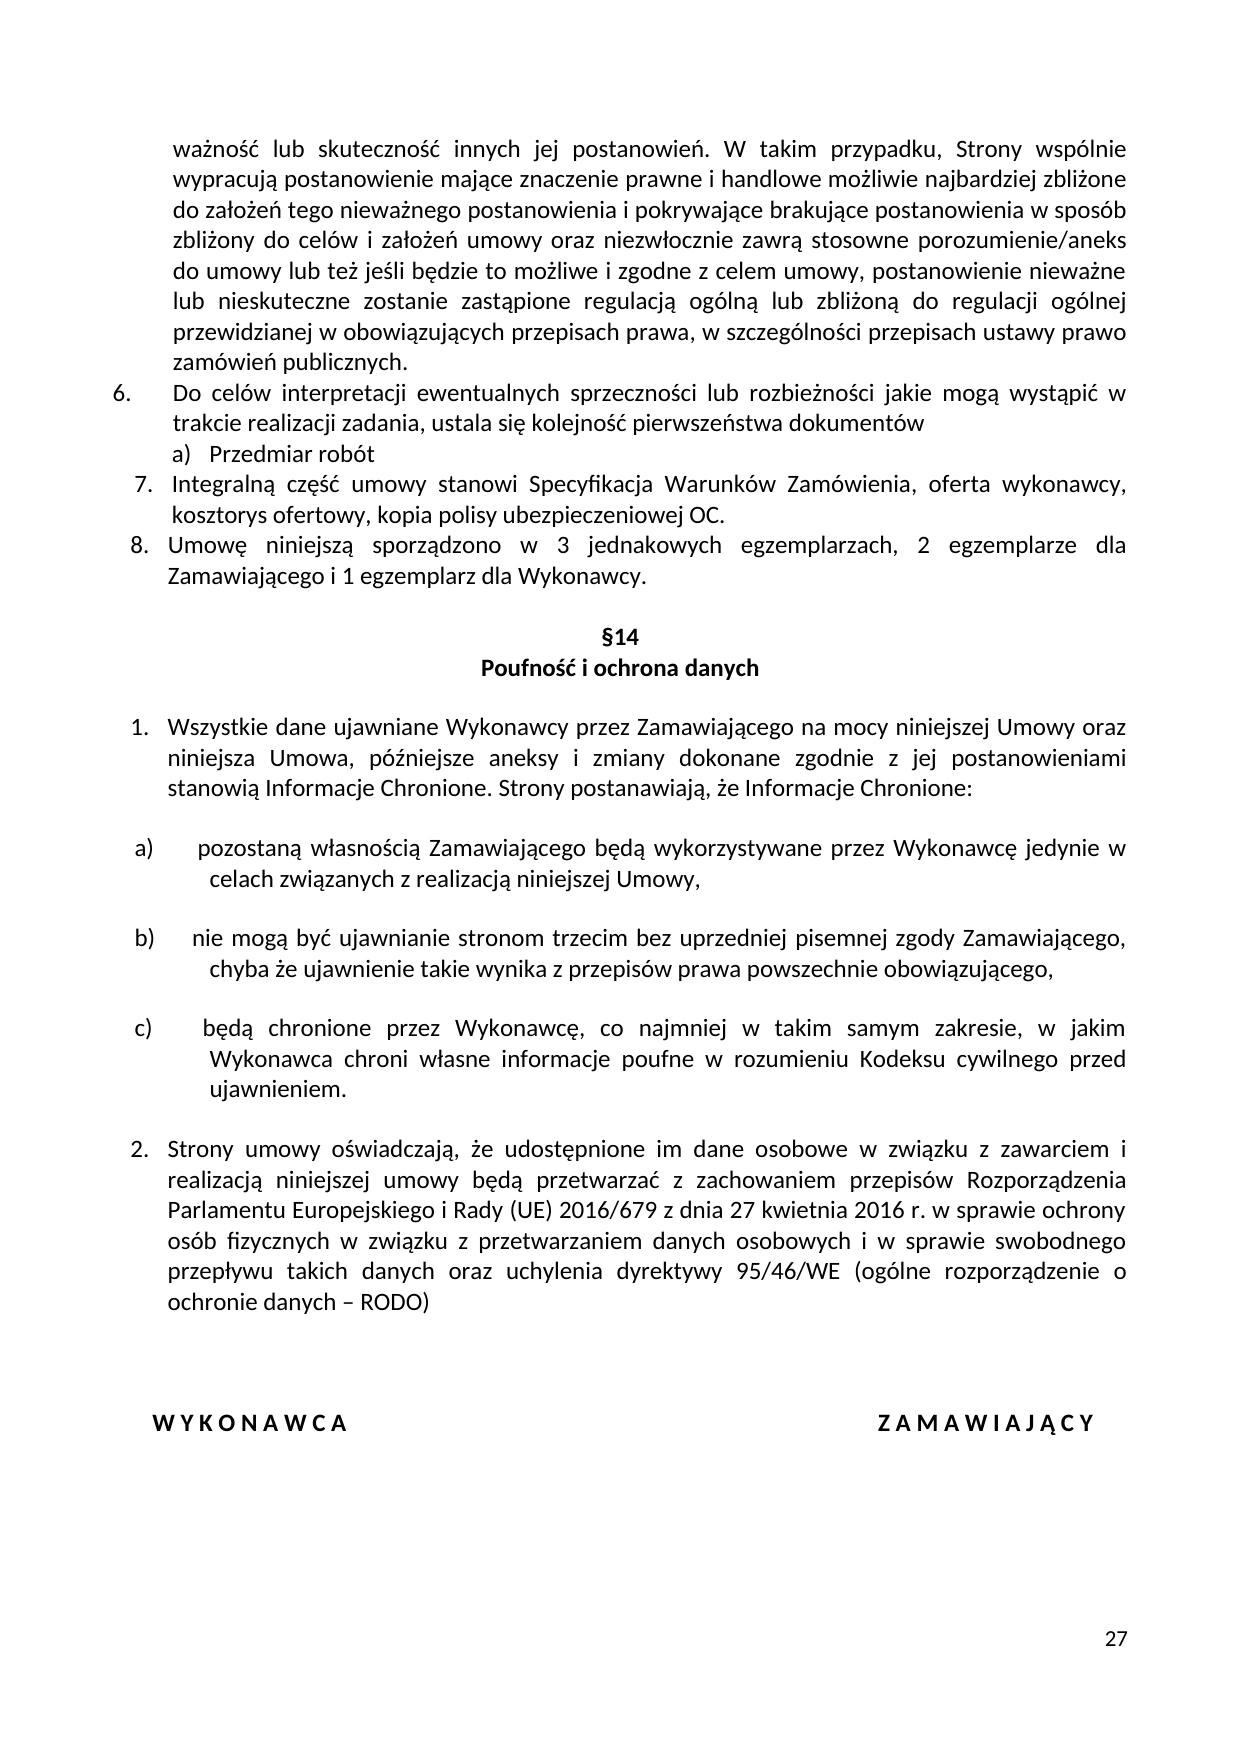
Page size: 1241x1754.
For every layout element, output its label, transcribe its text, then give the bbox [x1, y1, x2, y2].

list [112, 133, 1128, 377]
list Strony umowy oświadczają, że udostępnione im dane osobowe w związku z zawarciem i realizacją niniejszej umowy będą przetwarzać z zachowaniem przepisów Rozporządzenia Parlamentu Europejskiego i Rady (UE) 2016/679 z dnia 27 kwietnia 2016 r. w sprawie ochrony osób fizycznych w związku z przetwarzaniem danych osobowych i w sprawie swobodnego przepływu takich danych oraz uchylenia dyrektywy 95/46/WE (ogólne rozporządzenie o ochronie danych – RODO) [130, 1133, 1128, 1316]
text b) nie mogą być ujawnianie stronom trzecim bez uprzedniej pisemnej zgody Zamawiającego, chyba że ujawnienie takie wynika z przepisów prawa powszechnie obowiązującego, [134, 922, 1128, 983]
list Do celów interpretacji ewentualnych sprzeczności lub rozbieżności jakie mogą wystąpić w trakcie realizacji zadania, ustala się kolejność pierwszeństwa dokumentów [112, 377, 1128, 438]
list Przedmiar robót [172, 438, 1128, 469]
text Poufność i ochrona danych [112, 652, 1128, 682]
list Umowę niniejszą sporządzono w 3 jednakowych egzemplarzach, 2 egzemplarze dla Zamawiającego i 1 egzemplarz dla Wykonawcy. [130, 530, 1128, 591]
text §14 [112, 621, 1128, 652]
text c) będą chronione przez Wykonawcę, co najmniej w takim samym zakresie, w jakim Wykonawca chroni własne informacje poufne w rozumieniu Kodeksu cywilnego przed ujawnieniem. [134, 1013, 1128, 1104]
text a) pozostaną własnością Zamawiającego będą wykorzystywane przez Wykonawcę jedynie w celach związanych z realizacją niniejszej Umowy, [134, 832, 1128, 893]
list Wszystkie dane ujawniane Wykonawcy przez Zamawiającego na mocy niniejszej Umowy oraz niniejsza Umowa, późniejsze aneksy i zmiany dokonane zgodnie z jej postanowieniami stanowią Informacje Chronione. Strony postanawiają, że Informacje Chronione: [130, 711, 1128, 803]
list Integralną część umowy stanowi Specyfikacja Warunków Zamówienia, oferta wykonawcy, kosztorys ofertowy, kopia polisy ubezpieczeniowej OC. [134, 469, 1128, 530]
text W Y K O N A W C A Z A M A W I A J Ą C Y [112, 1407, 1128, 1437]
